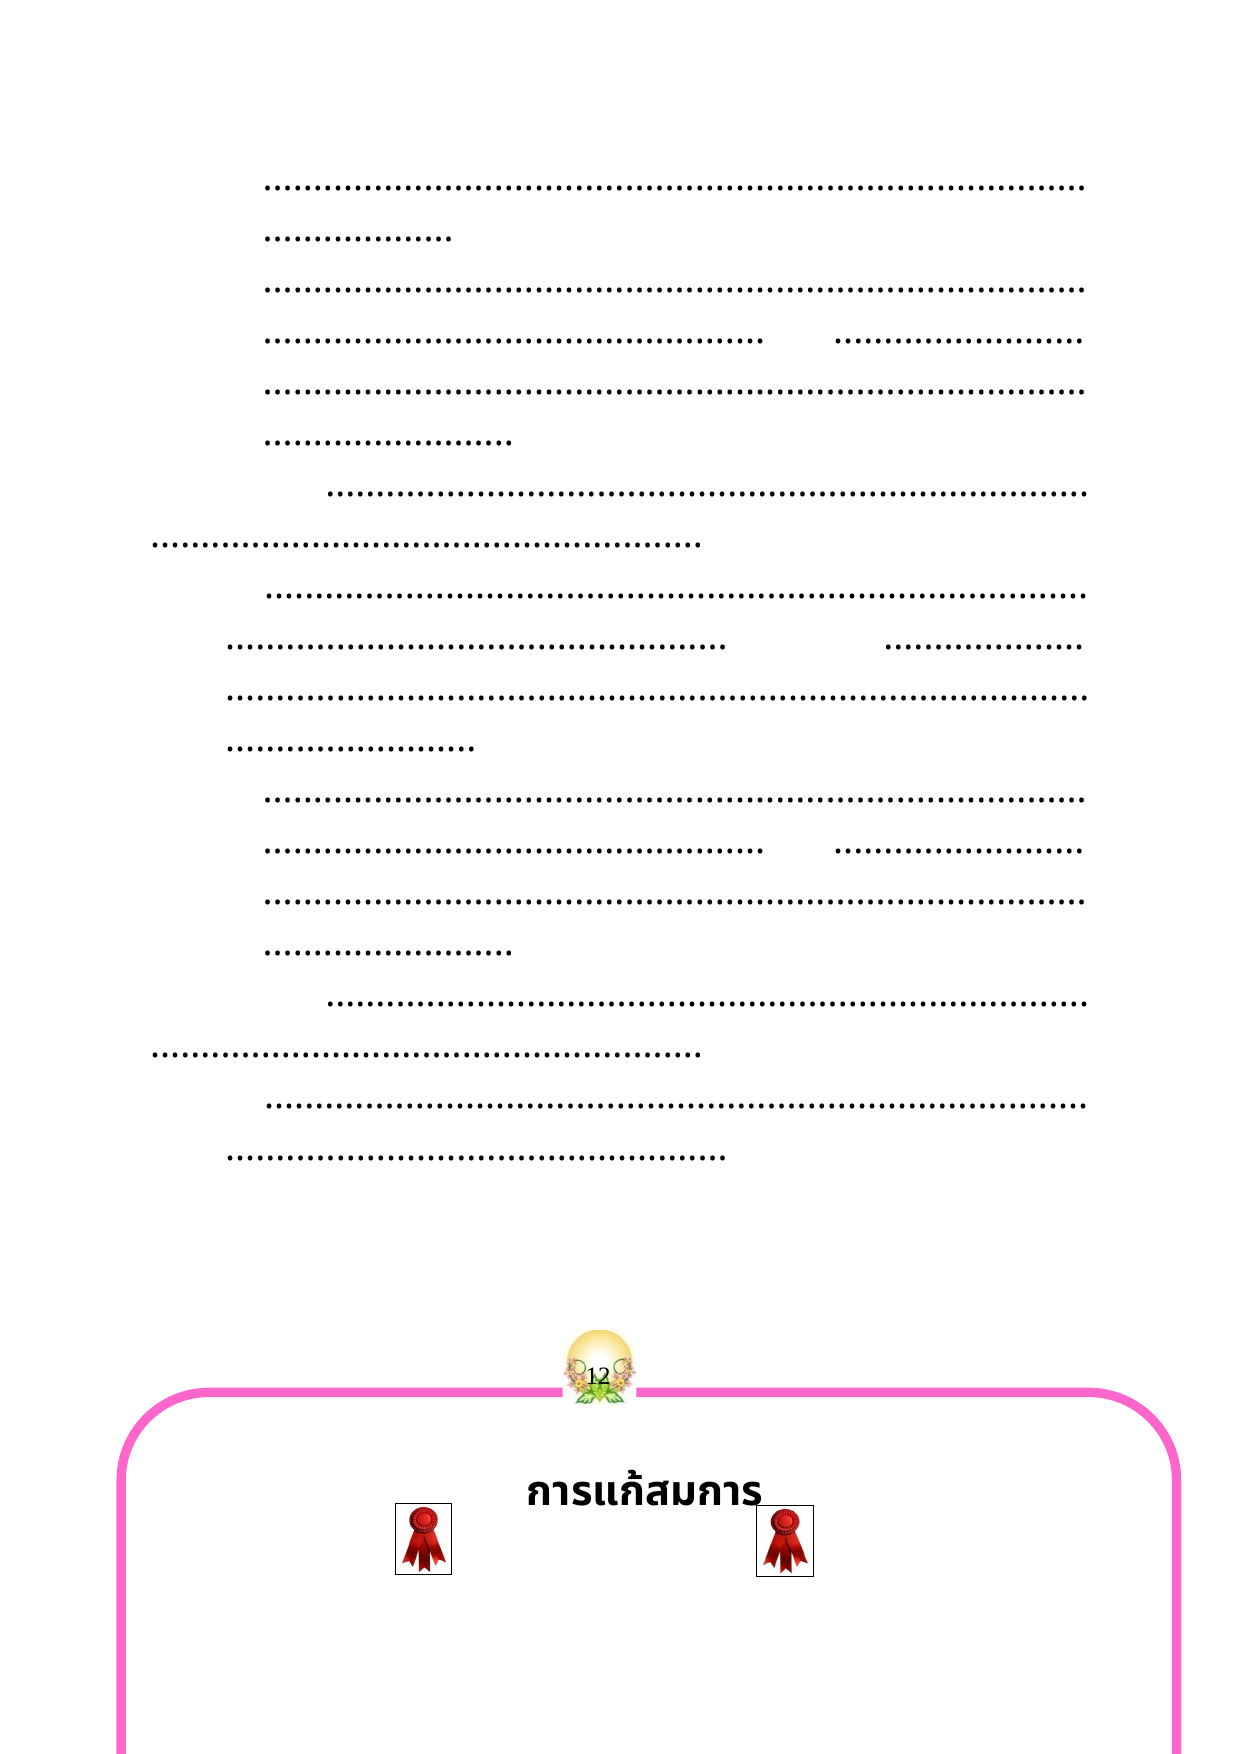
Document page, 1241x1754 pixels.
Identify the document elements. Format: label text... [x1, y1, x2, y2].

picture [396, 1524, 451, 1574]
picture [562, 1330, 637, 1405]
text .................................................................................................................................... [225, 1069, 1090, 1171]
text .................................................................................................................................... ................................................................................................................................... [225, 558, 1090, 762]
text ................................................................................................................................... [150, 967, 1090, 1069]
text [262, 150, 1090, 252]
text การแก้สมการ [150, 1461, 1090, 1524]
text ................................................................................................................................... [150, 456, 1090, 558]
picture [757, 1524, 813, 1576]
